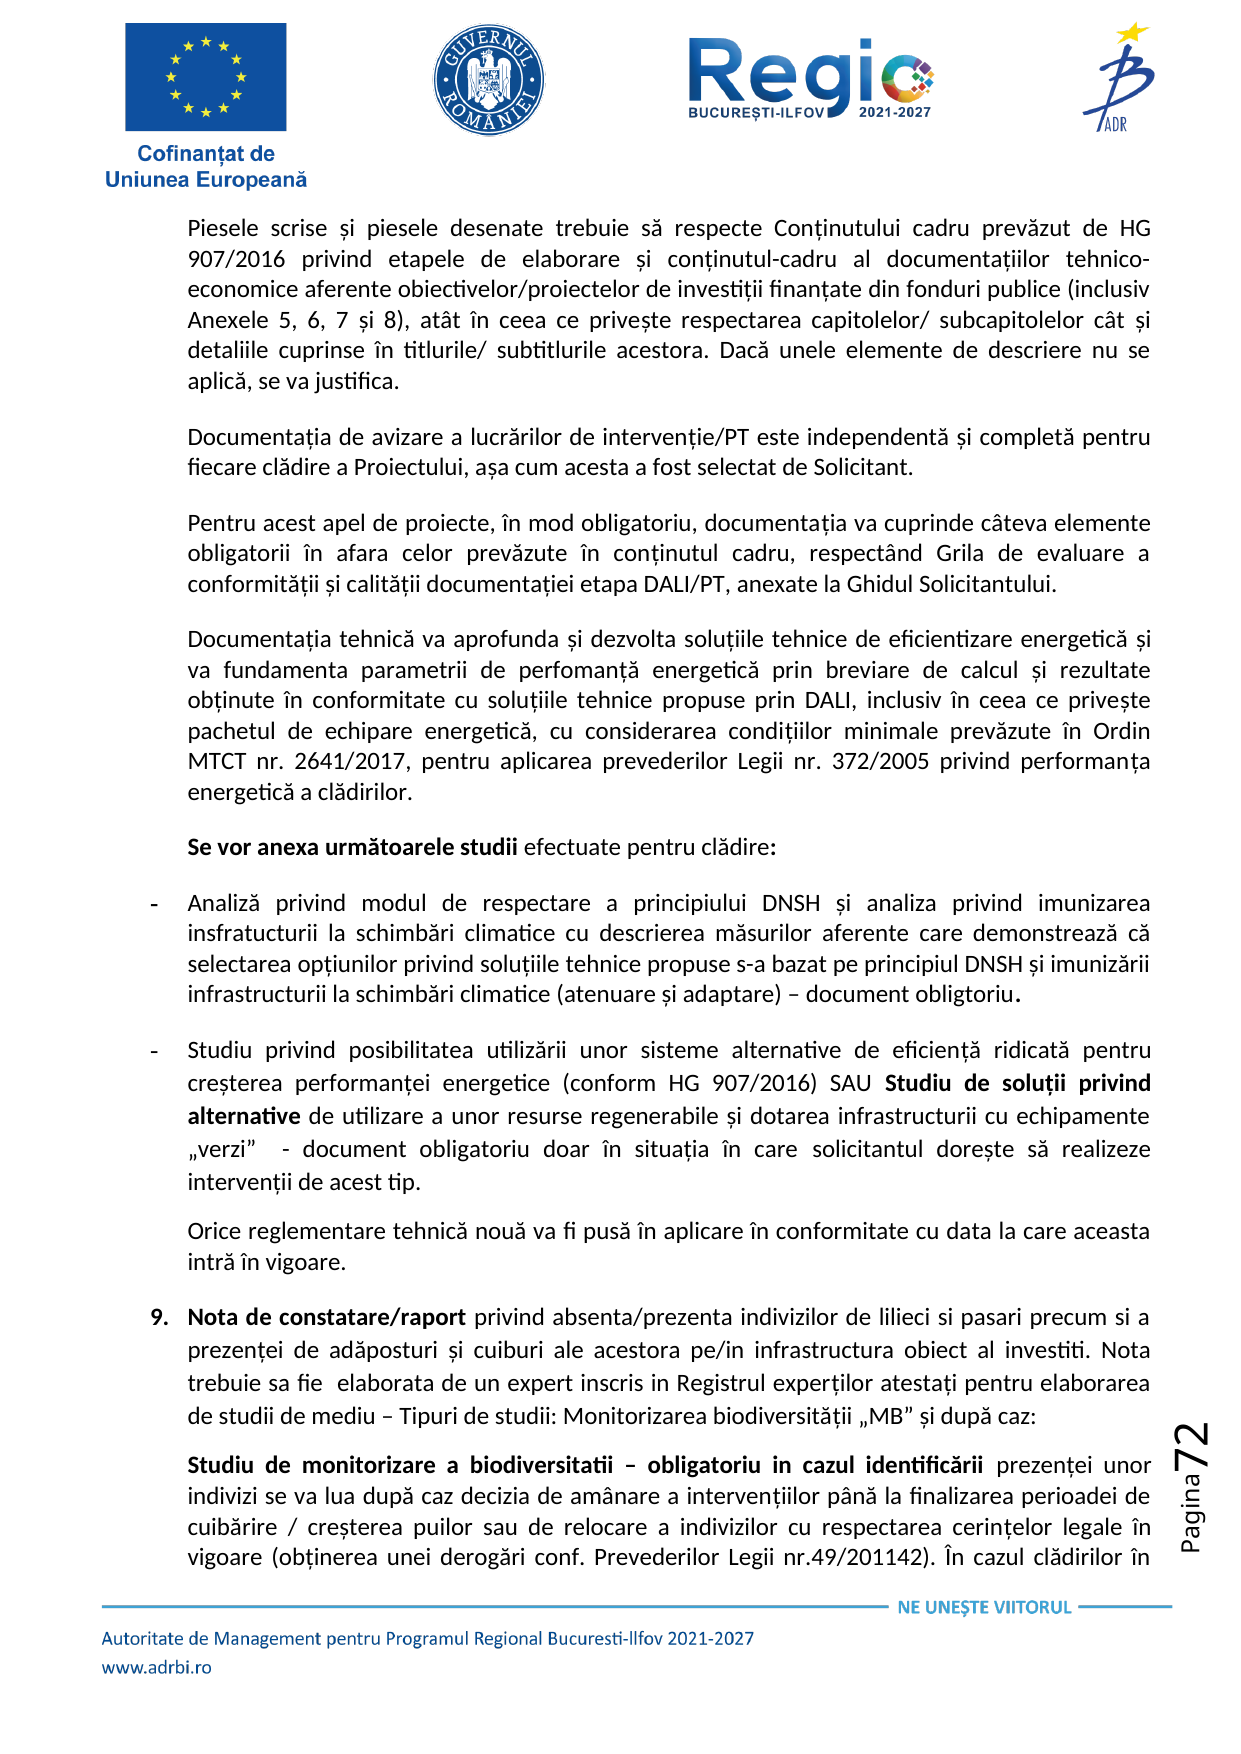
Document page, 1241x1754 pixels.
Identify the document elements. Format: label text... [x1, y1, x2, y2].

list Se vor anexa următoarele studii efectuate pentru clădire: [187, 831, 1152, 862]
list Orice reglementare tehnică nouă va fi pusă în aplicare în conformitate cu data la care aceasta intră în vigoare. [187, 1215, 1152, 1276]
picture [101, 1600, 1173, 1674]
list Analiză privind modul de respectare a principiului DNSH și analiza privind imunizarea insfratucturii la schimbări climatice cu descrierea măsurilor aferente care demonstrează că selectarea opțiunilor privind soluțiile tehnice propuse s-a bazat pe principiul DNSH și imunizării infrastructurii la schimbări climatice (atenuare și adaptare) – document obligtoriu. [150, 887, 1152, 1009]
list Pentru acest apel de proiecte, în mod obligatoriu, documentaţia va cuprinde câteva elemente obligatorii în afara celor prevăzute în conţinutul cadru, respectând Grila de evaluare a conformităţii şi calităţii documentaţiei etapa DALI/PT, anexate la Ghidul Solicitantului. [187, 507, 1152, 598]
list Nota de constatare/raport privind absenta/prezenta indivizilor de lilieci si pasari precum si a prezenţei de adăposturi şi cuiburi ale acestora pe/in infrastructura obiect al investiti. Nota trebuie sa fie elaborata de un expert inscris in Registrul experţilor atestaţi pentru elaborarea de studii de mediu – Tipuri de studii: Monitorizarea biodiversităţii „MB” și după caz: [150, 1301, 1152, 1431]
list Piesele scrise şi piesele desenate trebuie să respecte Conţinutului cadru prevăzut de HG 907/2016 privind etapele de elaborare și conținutul-cadru al documentațiilor tehnico-economice aferente obiectivelor/proiectelor de investiții finanțate din fonduri publice (inclusiv Anexele 5, 6, 7 şi 8), atât în ceea ce priveşte respectarea capitolelor/ subcapitolelor cât şi detaliile cuprinse în titlurile/ subtitlurile acestora. Dacă unele elemente de descriere nu se aplică, se va justifica. [187, 212, 1152, 396]
list Studiu privind posibilitatea utilizării unor sisteme alternative de eficienţă ridicată pentru creşterea performanţei energetice (conform HG 907/2016) SAU Studiu de soluţii privind alternative de utilizare a unor resurse regenerabile și dotarea infrastructurii cu echipamente „verzi” - document obligatoriu doar în situația în care solicitantul dorește să realizeze intervenții de acest tip. [150, 1034, 1152, 1196]
picture [101, 21, 1157, 191]
list Documentaţia de avizare a lucrărilor de intervenţie/PT este independentă şi completă pentru fiecare clădire a Proiectului, aşa cum acesta a fost selectat de Solicitant. [187, 421, 1152, 482]
list Documentaţia tehnică va aprofunda şi dezvolta soluţiile tehnice de eficientizare energetică şi va fundamenta parametrii de perfomanţă energetică prin breviare de calcul şi rezultate obţinute în conformitate cu soluţiile tehnice propuse prin DALI, inclusiv în ceea ce priveşte pachetul de echipare energetică, cu considerarea condiţiilor minimale prevăzute în Ordin MTCT nr. 2641/2017, pentru aplicarea prevederilor Legii nr. 372/2005 privind performanţa energetică a clădirilor. [187, 623, 1152, 806]
